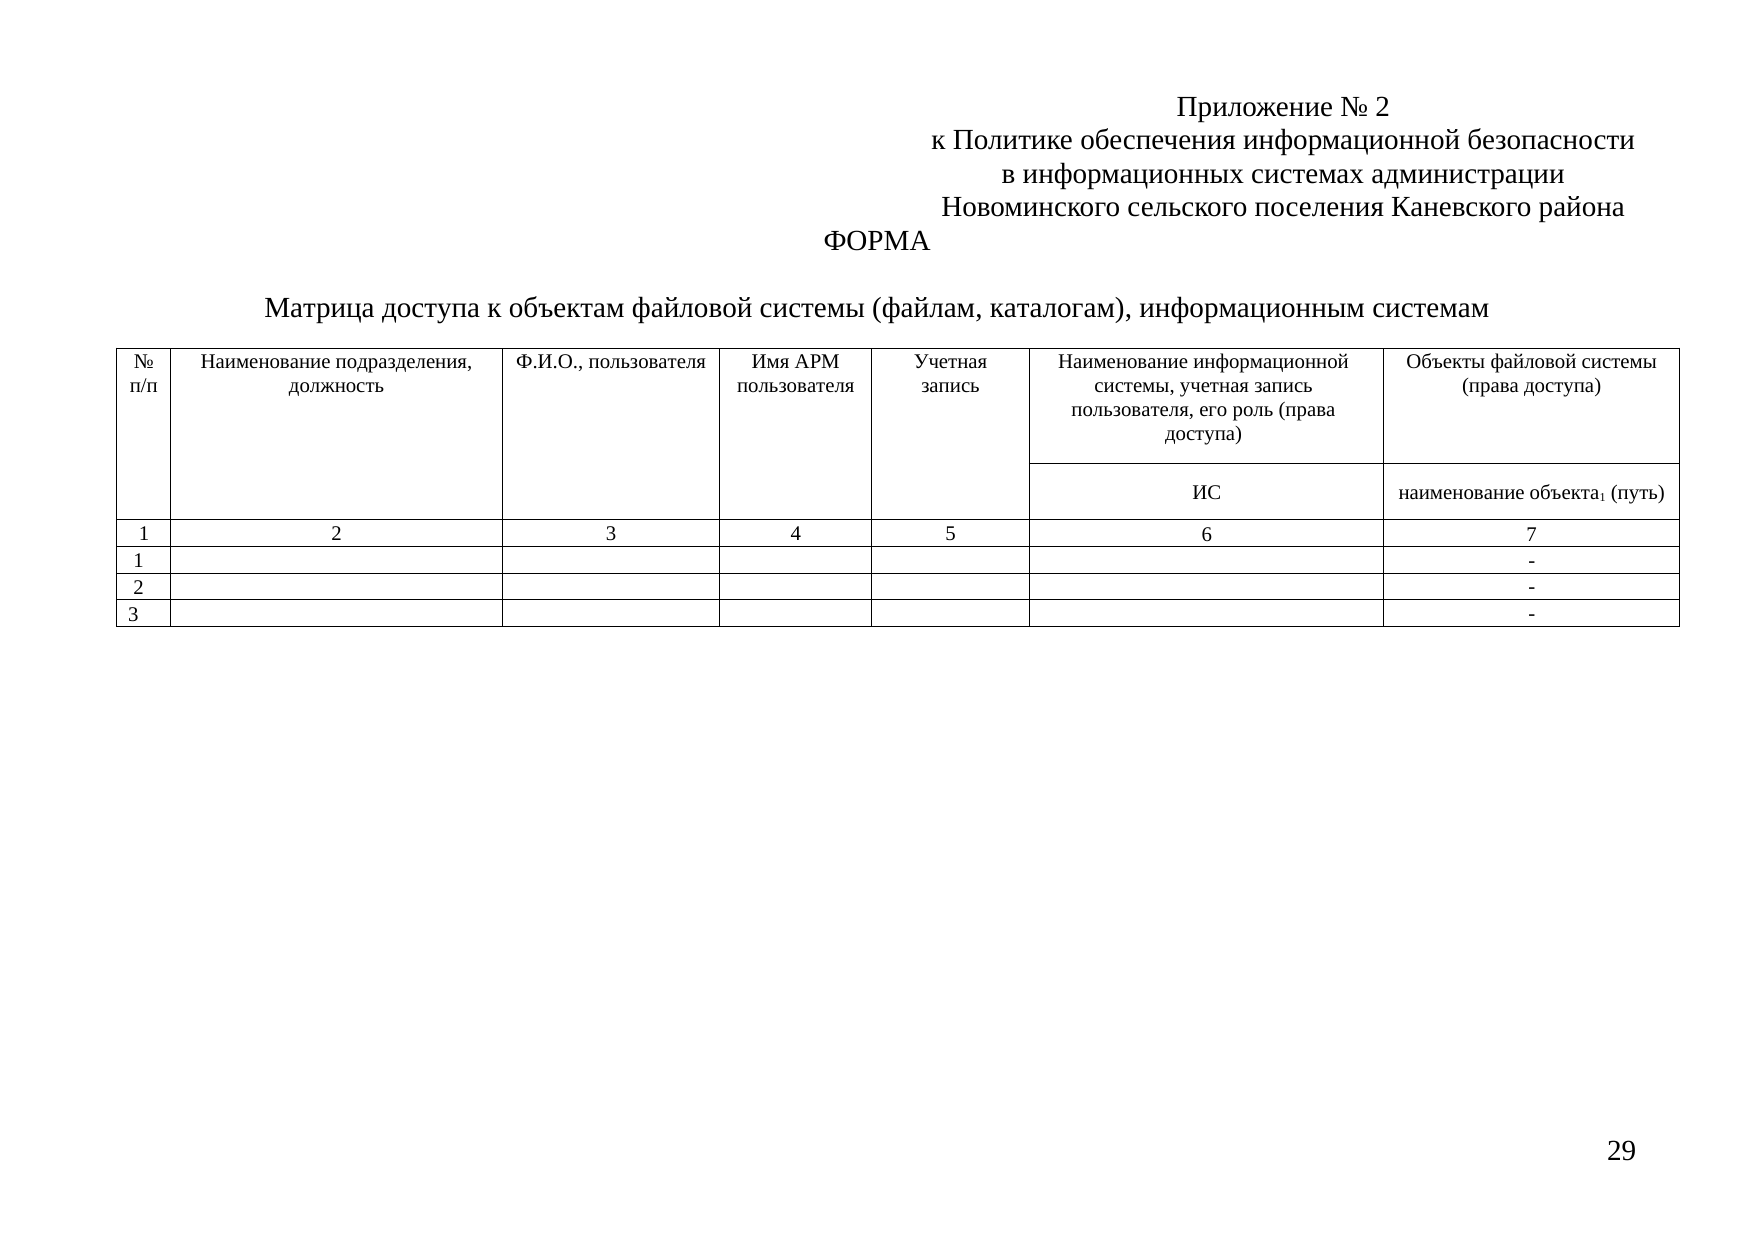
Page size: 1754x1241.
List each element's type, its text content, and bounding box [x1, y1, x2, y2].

table_cell [503, 574, 719, 599]
table_header Наименование подразделения, должность [171, 349, 502, 519]
table_header № п/п [117, 349, 170, 519]
table_cell 2 [171, 520, 502, 546]
table_cell [720, 547, 871, 572]
table_header Имя АРМ пользователя [720, 349, 871, 519]
table_cell [872, 547, 1029, 572]
text Форма [118, 223, 1636, 256]
subtitle Приложение № 2 [930, 89, 1636, 122]
table_header Учетная запись [872, 349, 1029, 519]
table_cell 1 [117, 520, 170, 546]
table_header Ф.И.О., пользователя [503, 349, 719, 519]
table_cell [171, 547, 502, 572]
table_cell - [1384, 574, 1679, 599]
table_cell [872, 600, 1029, 626]
table_cell 6 [1030, 520, 1383, 546]
table_cell [503, 600, 719, 626]
table_cell [720, 574, 871, 599]
table_cell - [1384, 547, 1679, 572]
table_cell 7 [1384, 520, 1679, 546]
table_cell [171, 574, 502, 599]
table_cell - [1384, 600, 1679, 626]
table_cell 5 [872, 520, 1029, 546]
subtitle к Политике обеспечения информационной безопасности в информационных системах администрации Новоминского сельского поселения Каневского района [930, 122, 1636, 223]
table_cell наименование объекта1 (путь) [1384, 464, 1679, 519]
table_cell [171, 600, 502, 626]
text Матрица доступа к объектам файловой системы (файлам, каталогам), информационным системам [118, 290, 1636, 323]
table_header Наименование информационной системы, учетная запись пользователя, его роль (права доступа) [1030, 349, 1383, 463]
table_cell [503, 547, 719, 572]
table_cell 1 [117, 547, 170, 572]
table_cell ИС [1030, 464, 1383, 519]
table_cell [1030, 547, 1383, 572]
table_cell [1030, 574, 1383, 599]
table_cell [720, 600, 871, 626]
table_cell [872, 574, 1029, 599]
table_cell 2 [117, 574, 170, 599]
table_cell 3 [503, 520, 719, 546]
table_cell 3 [117, 600, 170, 626]
table_cell [1030, 600, 1383, 626]
table_header Объекты файловой системы (права доступа) [1384, 349, 1679, 463]
table_cell 4 [720, 520, 871, 546]
